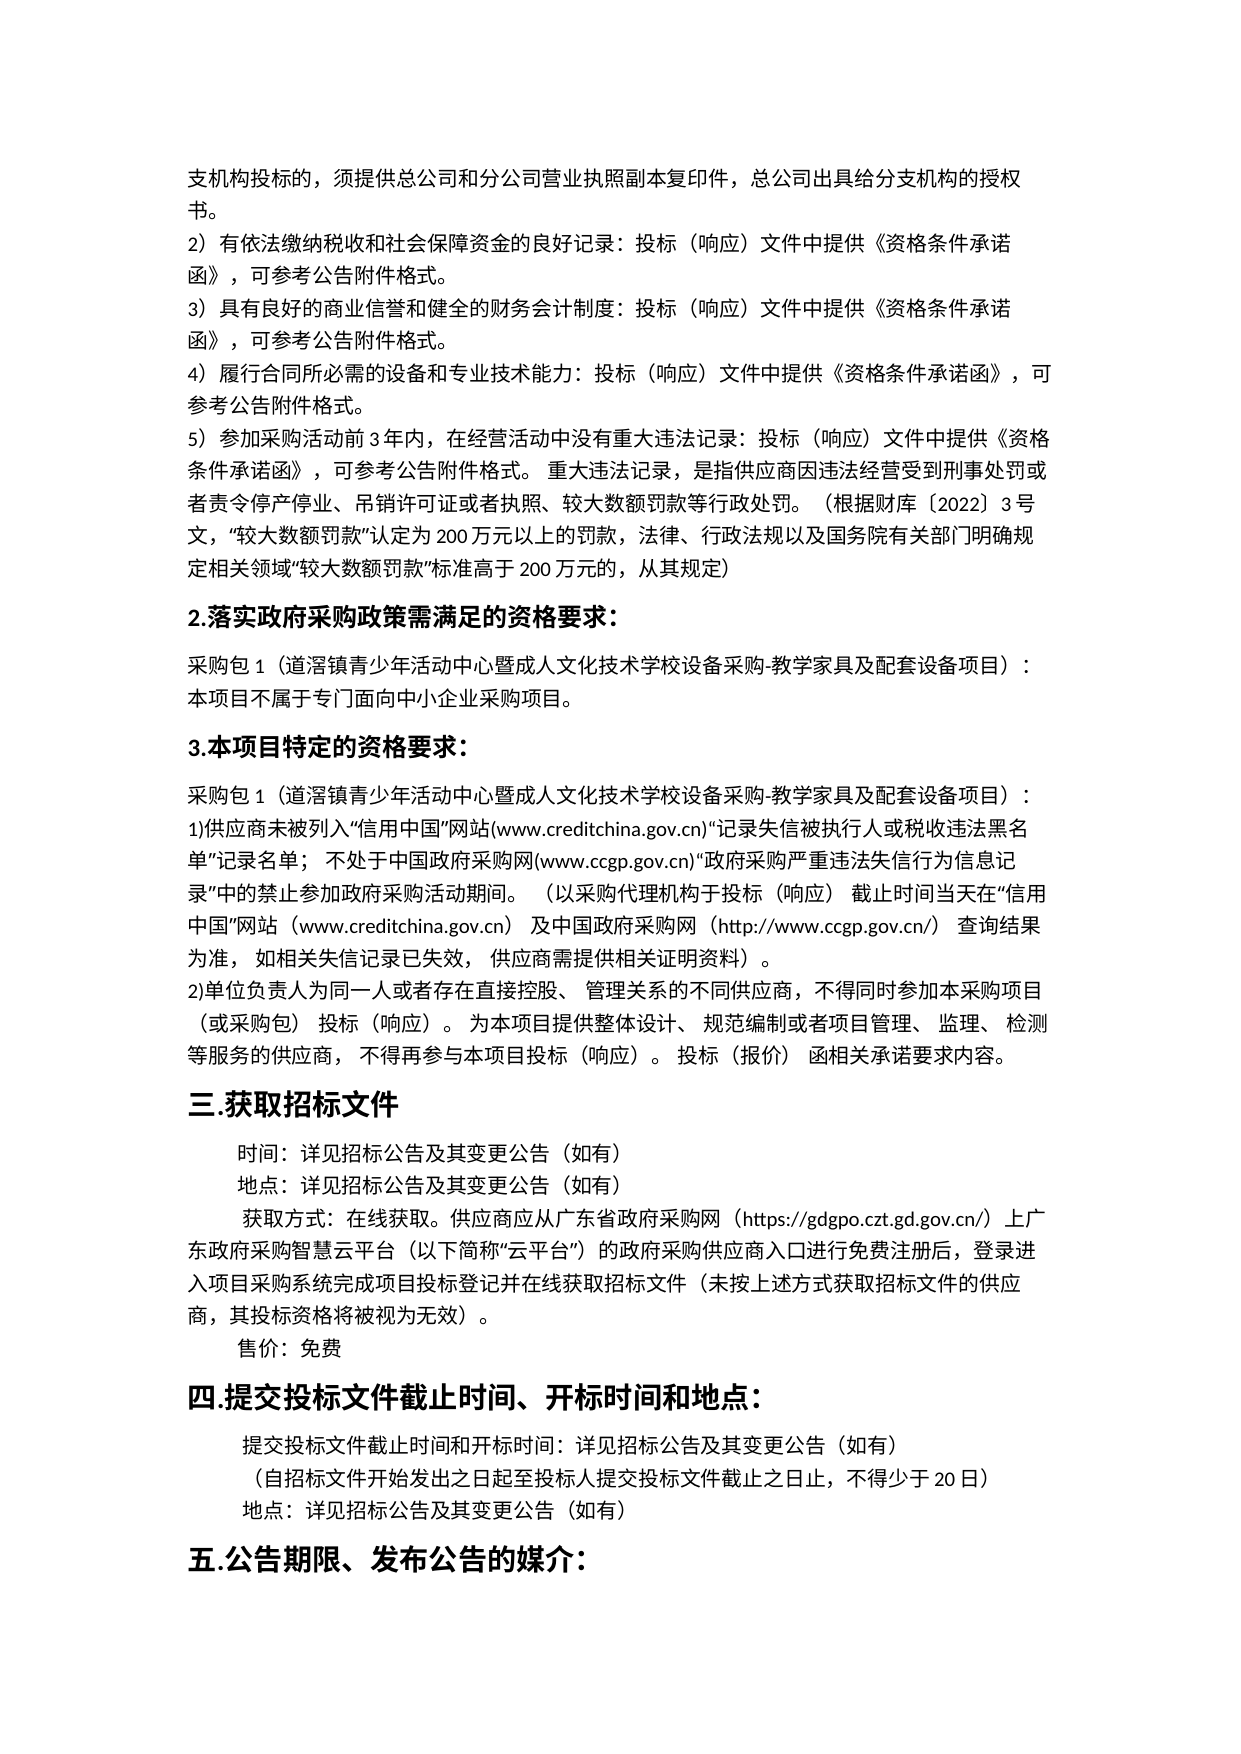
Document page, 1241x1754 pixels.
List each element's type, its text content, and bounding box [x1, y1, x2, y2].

text 五.公告期限、发布公告的媒介： [187, 1527, 1053, 1592]
text 2)单位负责人为同一人或者存在直接控股、 管理关系的不同供应商，不得同时参加本采购项目（或采购包） 投标（响应）。 为本项目提供整体设计、 规范编制或者项目管理、 监理、 检测等服务的供应商， 不得再参与本项目投标（响应）。 投标（报价） 函相关承诺要求内容。 [187, 974, 1053, 1072]
text 4）履行合同所必需的设备和专业技术能力：投标（响应）文件中提供《资格条件承诺函》，可参考公告附件格式。 [187, 357, 1053, 422]
text 5）参加采购活动前3年内，在经营活动中没有重大违法记录：投标（响应）文件中提供《资格条件承诺函》，可参考公告附件格式。 重大违法记录，是指供应商因违法经营受到刑事处罚或者责令停产停业、吊销许可证或者执照、较大数额罚款等行政处罚。（根据财库〔2022〕3号文，“较大数额罚款”认定为200万元以上的罚款，法律、行政法规以及国务院有关部门明确规定相关领域“较大数额罚款”标准高于200万元的，从其规定） [187, 422, 1053, 584]
text （自招标文件开始发出之日起至投标人提交投标文件截止之日止，不得少于20日） [187, 1462, 1053, 1494]
text 地点：详见招标公告及其变更公告（如有） [187, 1494, 1053, 1527]
text 3）具有良好的商业信誉和健全的财务会计制度：投标（响应）文件中提供《资格条件承诺函》，可参考公告附件格式。 [187, 292, 1053, 357]
text 1)供应商未被列入“信用中国”网站(www.creditchina.gov.cn)“记录失信被执行人或税收违法黑名单”记录名单； 不处于中国政府采购网(www.ccgp.gov.cn)“政府采购严重违法失信行为信息记录”中的禁止参加政府采购活动期间。 （以采购代理机构于投标（响应） 截止时间当天在“信用中国”网站（www.creditchina.gov.cn） 及中国政府采购网（http://www.ccgp.gov.cn/） 查询结果为准， 如相关失信记录已失效， 供应商需提供相关证明资料）。 [187, 812, 1053, 974]
text 提交投标文件截止时间和开标时间：详见招标公告及其变更公告（如有） [187, 1429, 1053, 1462]
text 地点：详见招标公告及其变更公告（如有） [187, 1169, 1053, 1202]
text 四.提交投标文件截止时间、开标时间和地点： [187, 1364, 1053, 1429]
text 获取方式：在线获取。供应商应从广东省政府采购网（https://gdgpo.czt.gd.gov.cn/）上广东政府采购智慧云平台（以下简称“云平台”）的政府采购供应商入口进行免费注册后，登录进入项目采购系统完成项目投标登记并在线获取招标文件（未按上述方式获取招标文件的供应商，其投标资格将被视为无效）。 [187, 1202, 1053, 1332]
text 采购包1（道滘镇青少年活动中心暨成人文化技术学校设备采购-教学家具及配套设备项目）： [187, 779, 1053, 812]
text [187, 162, 1053, 227]
text 2.落实政府采购政策需满足的资格要求： [187, 584, 1053, 649]
text 3.本项目特定的资格要求： [187, 714, 1053, 779]
text 采购包1（道滘镇青少年活动中心暨成人文化技术学校设备采购-教学家具及配套设备项目）：本项目不属于专门面向中小企业采购项目。 [187, 649, 1053, 714]
text 时间：详见招标公告及其变更公告（如有） [187, 1137, 1053, 1169]
text 售价：免费 [187, 1332, 1053, 1364]
text 三.获取招标文件 [187, 1072, 1053, 1137]
text 2）有依法缴纳税收和社会保障资金的良好记录：投标（响应）文件中提供《资格条件承诺函》，可参考公告附件格式。 [187, 227, 1053, 292]
